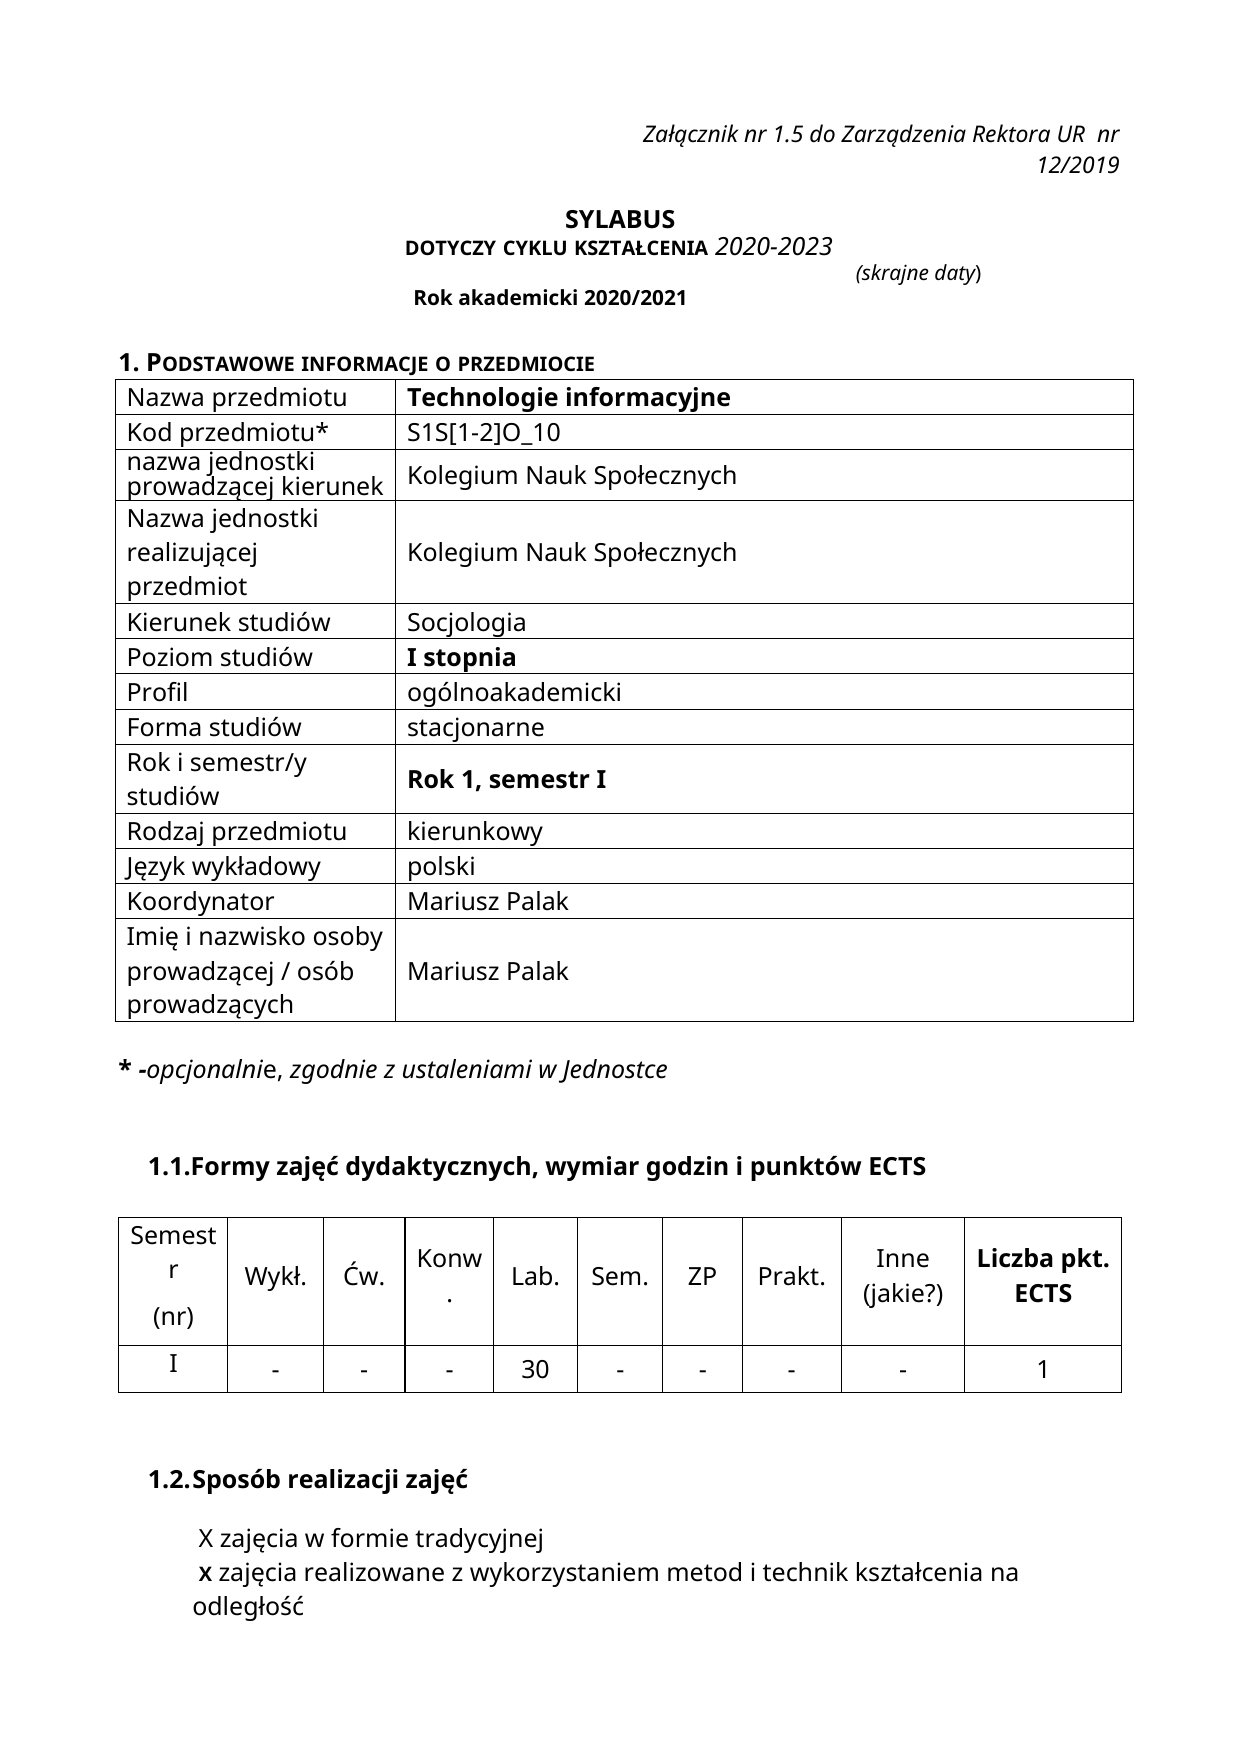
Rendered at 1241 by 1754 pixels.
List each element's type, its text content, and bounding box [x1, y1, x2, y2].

text X zajęcia w formie tradycyjnej [192, 1521, 1122, 1554]
table_header Nazwa przedmiotu [116, 380, 395, 414]
table_cell polski [396, 849, 1133, 883]
table_cell - [324, 1346, 404, 1392]
table_cell Mariusz Palak [396, 919, 1133, 1021]
table_cell Rodzaj przedmiotu [116, 814, 395, 848]
table_cell - [228, 1346, 323, 1392]
table_cell Socjologia [396, 604, 1133, 638]
text (skrajne daty) [118, 261, 1122, 286]
table_cell Kolegium Nauk Społecznych [396, 501, 1133, 603]
table_cell Poziom studiów [116, 639, 395, 673]
text 1.1.Formy zajęć dydaktycznych, wymiar godzin i punktów ECTS [148, 1149, 1122, 1183]
text dotyczy cyklu kształcenia 2020-2023 [118, 236, 1122, 261]
table_header Prakt. [743, 1218, 841, 1345]
table_cell Koordynator [116, 884, 395, 918]
table_cell stacjonarne [396, 710, 1133, 743]
table_cell Kolegium Nauk Społecznych [396, 450, 1133, 500]
table_header Liczba pkt. ECTS [965, 1218, 1121, 1345]
table_header Semestr (nr) [119, 1218, 227, 1345]
table_cell Forma studiów [116, 710, 395, 743]
table_cell nazwa jednostki prowadzącej kierunek [116, 450, 395, 500]
table_cell 30 [494, 1346, 577, 1392]
table_header ZP [663, 1218, 742, 1345]
table_header Sem. [578, 1218, 662, 1345]
table_cell S1S[1-2]O_10 [396, 415, 1133, 449]
table_cell Rok i semestr/y studiów [116, 745, 395, 813]
table_cell Profil [116, 674, 395, 708]
table_header Ćw. [324, 1218, 404, 1345]
table_header Inne (jakie?) [842, 1218, 964, 1345]
table_header Technologie informacyjne [396, 380, 1133, 414]
text x zajęcia realizowane z wykorzystaniem metod i technik kształcenia na odległość [192, 1554, 1122, 1623]
table_cell Kod przedmiotu* [116, 415, 395, 449]
text 1.2. Sposób realizacji zajęć [148, 1461, 1122, 1496]
table_cell kierunkowy [396, 814, 1133, 848]
table_cell ogólnoakademicki [396, 674, 1133, 708]
text 1. Podstawowe informacje o przedmiocie [118, 344, 1122, 379]
table_cell - [406, 1346, 493, 1392]
table_header Lab. [494, 1218, 577, 1345]
table_cell I stopnia [396, 639, 1133, 673]
table_cell Imię i nazwisko osoby prowadzącej / osób prowadzących [116, 919, 395, 1021]
table_header Wykł. [228, 1218, 323, 1345]
table_cell I [119, 1346, 227, 1392]
table_cell Nazwa jednostki realizującej przedmiot [116, 501, 395, 603]
table_cell - [578, 1346, 662, 1392]
text Rok akademicki 2020/2021 [118, 286, 1122, 311]
table_cell - [842, 1346, 964, 1392]
table_cell Język wykładowy [116, 849, 395, 883]
text Załącznik nr 1.5 do Zarządzenia Rektora UR nr 12/2019 [118, 118, 1122, 181]
table_cell 1 [965, 1346, 1121, 1392]
text * -opcjonalnie, zgodnie z ustaleniami w Jednostce [118, 1051, 1122, 1086]
table_cell Rok 1, semestr I [396, 745, 1133, 813]
table_cell Mariusz Palak [396, 884, 1133, 918]
table_cell - [743, 1346, 841, 1392]
table_header Konw. [406, 1218, 493, 1345]
table_cell - [663, 1346, 742, 1392]
table_cell Kierunek studiów [116, 604, 395, 638]
text SYLABUS [118, 201, 1122, 236]
